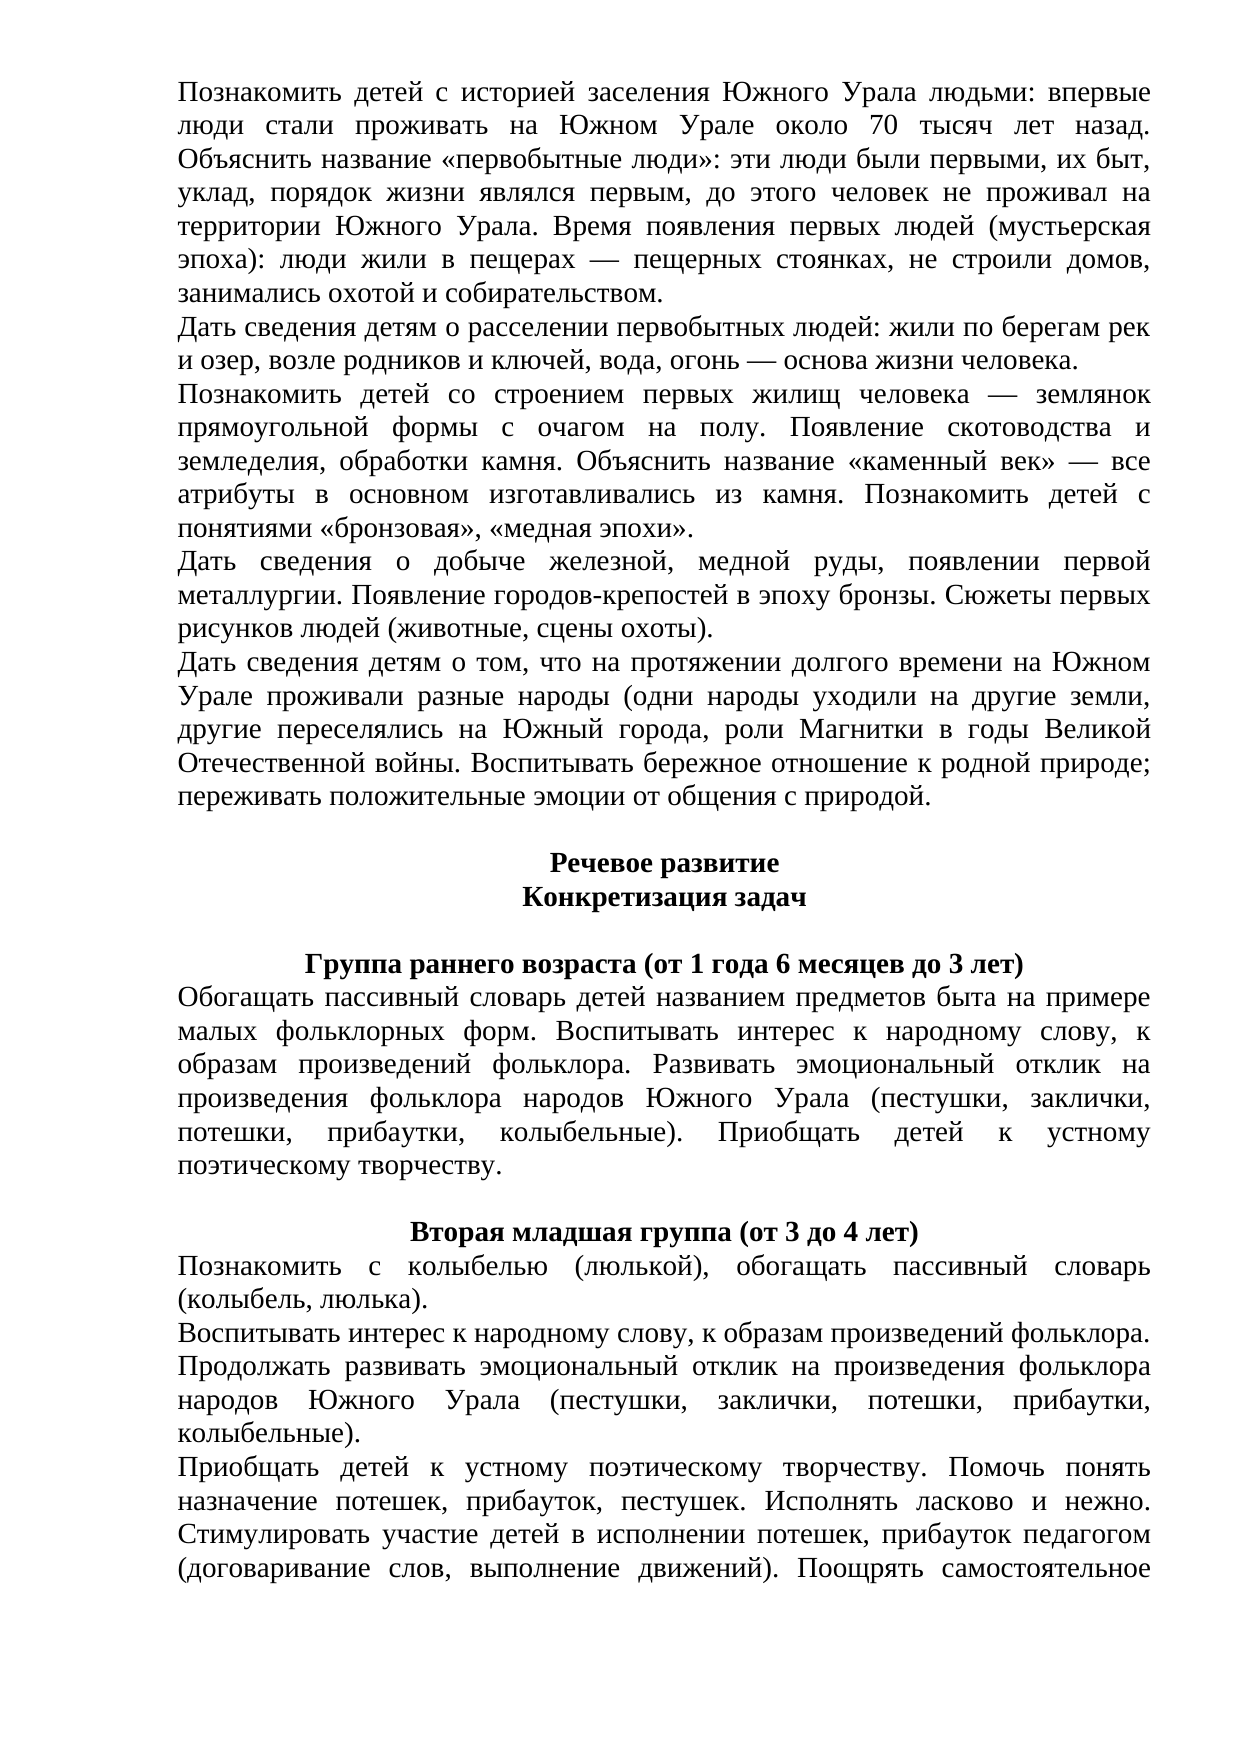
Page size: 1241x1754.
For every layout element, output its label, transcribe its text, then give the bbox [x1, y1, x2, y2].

text Воспитывать интерес к народному слову, к образам произведений фольклора. [177, 1315, 1152, 1348]
text Речевое развитие [177, 845, 1152, 879]
text Дать сведения о добыче железной, медной руды, появлении первой металлургии. Появление городов-крепостей в эпоху бронзы. Сюжеты первых рисунков людей (животные, сцены охоты). [177, 543, 1152, 644]
text Познакомить с колыбелью (люлькой), обогащать пассивный словарь (колыбель, люлька). [177, 1248, 1152, 1315]
text Вторая младшая группа (от 3 до 4 лет) [177, 1214, 1152, 1248]
text Познакомить детей со строением первых жилищ человека — землянок прямоугольной формы с очагом на полу. Появление скотоводства и земледелия, обработки камня. Объяснить название «каменный век» — все атрибуты в основном изготавливались из камня. Познакомить детей с понятиями «бронзовая», «медная эпохи». [177, 376, 1152, 543]
text Конкретизация задач [177, 879, 1152, 912]
text Дать сведения детям о расселении первобытных людей: жили по берегам рек и озер, возле родников и ключей, вода, огонь — основа жизни человека. [177, 309, 1152, 376]
text Дать сведения детям о том, что на протяжении долгого времени на Южном Урале проживали разные народы (одни народы уходили на другие земли, другие переселялись на Южный города, роли Магнитки в годы Великой Отечественной войны. Воспитывать бережное отношение к родной природе; переживать положительные эмоции от общения с природой. [177, 644, 1152, 812]
text Группа раннего возраста (от 1 года 6 месяцев до 3 лет) [177, 946, 1152, 979]
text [177, 1449, 1152, 1583]
text Продолжать развивать эмоциональный отклик на произведения фольклора народов Южного Урала (пестушки, заклички, потешки, прибаутки, колыбельные). [177, 1348, 1152, 1449]
text Познакомить детей с историей заселения Южного Урала людьми: впервые люди стали проживать на Южном Урале около 70 тысяч лет назад. Объяснить название «первобытные люди»: эти люди были первыми, их быт, уклад, порядок жизни являлся первым, до этого человек не проживал на территории Южного Урала. Время появления первых людей (мустьерская эпоха): люди жили в пещерах — пещерных стоянках, не строили домов, занимались охотой и собирательством. [177, 74, 1152, 309]
text Обогащать пассивный словарь детей названием предметов быта на примере малых фольклорных форм. Воспитывать интерес к народному слову, к образам произведений фольклора. Развивать эмоциональный отклик на произведения фольклора народов Южного Урала (пестушки, заклички, потешки, прибаутки, колыбельные). Приобщать детей к устному поэтическому творчеству. [177, 979, 1152, 1181]
